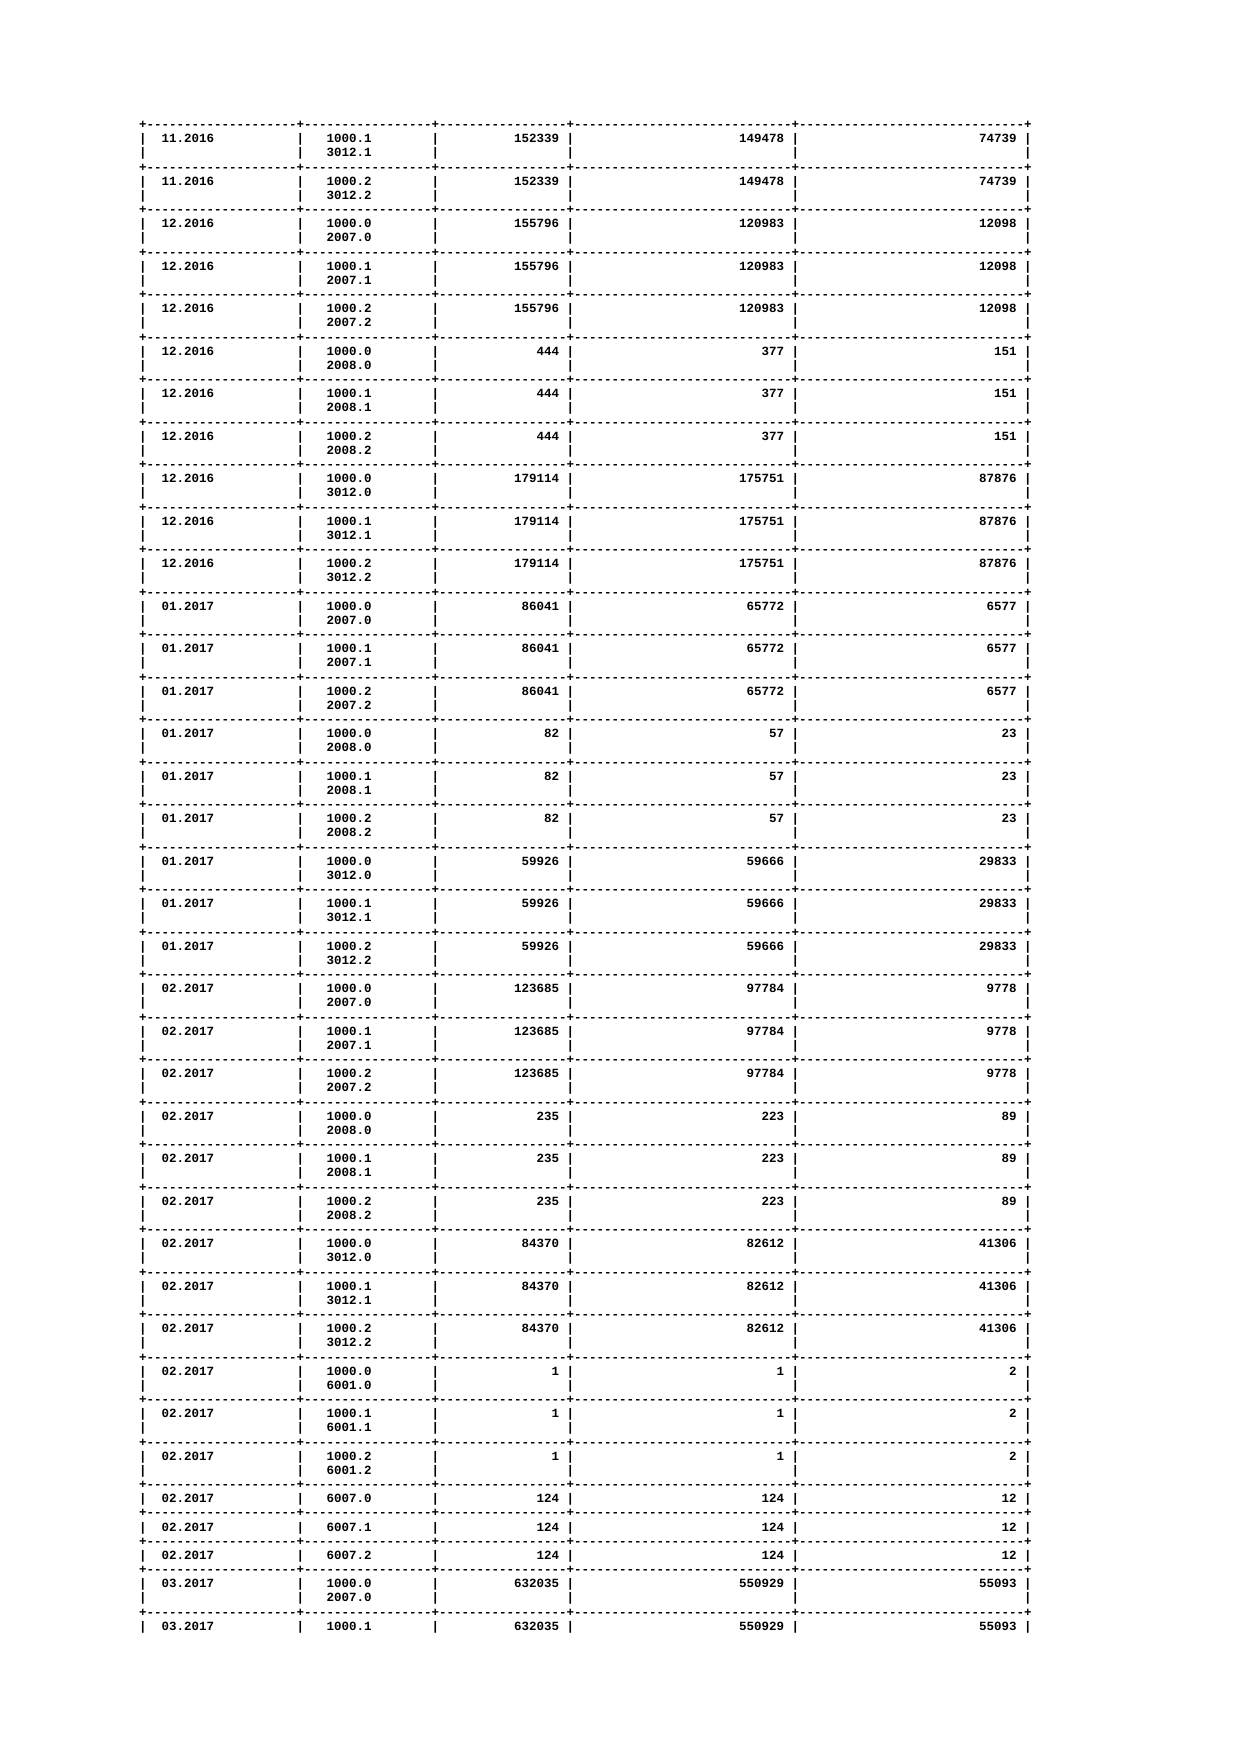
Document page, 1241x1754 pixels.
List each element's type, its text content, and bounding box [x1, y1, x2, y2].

text | 02.2017 | 1000.2 | 84370 | 82612 | 41306 | [139, 1322, 1101, 1336]
text | | 2007.1 | | | | [139, 656, 1101, 671]
text +--------------------+-----------------+-----------------+-----------------------------+------------------------------+ [139, 416, 1101, 430]
text +--------------------+-----------------+-----------------+-----------------------------+------------------------------+ [139, 1506, 1101, 1521]
text | | 2007.2 | | | | [139, 1081, 1101, 1096]
text | | 3012.0 | | | | [139, 486, 1101, 501]
text | 02.2017 | 1000.1 | 235 | 223 | 89 | [139, 1152, 1101, 1166]
text | 02.2017 | 1000.1 | 123685 | 97784 | 9778 | [139, 1025, 1101, 1039]
text +--------------------+-----------------+-----------------+-----------------------------+------------------------------+ [139, 543, 1101, 557]
text +--------------------+-----------------+-----------------+-----------------------------+------------------------------+ [139, 671, 1101, 685]
text | | 2007.2 | | | | [139, 316, 1101, 331]
text | 01.2017 | 1000.2 | 86041 | 65772 | 6577 | [139, 685, 1101, 699]
text | | 2007.0 | | | | [139, 996, 1101, 1011]
text +--------------------+-----------------+-----------------+-----------------------------+------------------------------+ [139, 1478, 1101, 1492]
text +--------------------+-----------------+-----------------+-----------------------------+------------------------------+ [139, 1308, 1101, 1322]
text | 11.2016 | 1000.2 | 152339 | 149478 | 74739 | [139, 175, 1101, 189]
text +--------------------+-----------------+-----------------+-----------------------------+------------------------------+ [139, 883, 1101, 897]
text | | 3012.1 | | | | [139, 146, 1101, 161]
text | 12.2016 | 1000.2 | 155796 | 120983 | 12098 | [139, 302, 1101, 316]
text | 02.2017 | 1000.1 | 84370 | 82612 | 41306 | [139, 1280, 1101, 1294]
text | 12.2016 | 1000.2 | 179114 | 175751 | 87876 | [139, 557, 1101, 571]
text +--------------------+-----------------+-----------------+-----------------------------+------------------------------+ [139, 1053, 1101, 1067]
text | 02.2017 | 1000.2 | 1 | 1 | 2 | [139, 1450, 1101, 1464]
text | 01.2017 | 1000.0 | 82 | 57 | 23 | [139, 727, 1101, 741]
text +--------------------+-----------------+-----------------+-----------------------------+------------------------------+ [139, 203, 1101, 217]
text | 01.2017 | 1000.2 | 59926 | 59666 | 29833 | [139, 940, 1101, 954]
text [139, 161, 1101, 175]
text | | 3012.1 | | | | [139, 1294, 1101, 1308]
text +--------------------+-----------------+-----------------+-----------------------------+------------------------------+ [139, 1138, 1101, 1152]
text | | 6001.0 | | | | [139, 1379, 1101, 1393]
text | | 3012.2 | | | | [139, 189, 1101, 203]
text | | 2008.2 | | | | [139, 826, 1101, 841]
text | 12.2016 | 1000.2 | 444 | 377 | 151 | [139, 430, 1101, 444]
text | | 2008.0 | | | | [139, 1124, 1101, 1138]
text +--------------------+-----------------+-----------------+-----------------------------+------------------------------+ [139, 1535, 1101, 1549]
text +--------------------+-----------------+-----------------+-----------------------------+------------------------------+ [139, 246, 1101, 260]
text +--------------------+-----------------+-----------------+-----------------------------+------------------------------+ [139, 1011, 1101, 1025]
text +--------------------+-----------------+-----------------+-----------------------------+------------------------------+ [139, 841, 1101, 855]
text | 12.2016 | 1000.0 | 179114 | 175751 | 87876 | [139, 472, 1101, 486]
text | 03.2017 | 1000.1 | 632035 | 550929 | 55093 | [139, 1620, 1101, 1634]
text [139, 1606, 1101, 1620]
text | | 2008.1 | | | | [139, 1166, 1101, 1181]
text | 12.2016 | 1000.1 | 179114 | 175751 | 87876 | [139, 515, 1101, 529]
text +--------------------+-----------------+-----------------+-----------------------------+------------------------------+ [139, 1223, 1101, 1237]
text | 12.2016 | 1000.1 | 155796 | 120983 | 12098 | [139, 260, 1101, 274]
text | 02.2017 | 1000.0 | 123685 | 97784 | 9778 | [139, 982, 1101, 996]
text | 01.2017 | 1000.1 | 59926 | 59666 | 29833 | [139, 897, 1101, 911]
text | 02.2017 | 6007.1 | 124 | 124 | 12 | [139, 1521, 1101, 1535]
text | | 3012.0 | | | | [139, 1251, 1101, 1266]
text | | 3012.1 | | | | [139, 529, 1101, 543]
text | | 2008.0 | | | | [139, 741, 1101, 756]
text | 02.2017 | 6007.0 | 124 | 124 | 12 | [139, 1492, 1101, 1506]
text | | 2007.0 | | | | [139, 231, 1101, 246]
text +--------------------+-----------------+-----------------+-----------------------------+------------------------------+ [139, 586, 1101, 600]
text | | 2007.1 | | | | [139, 1039, 1101, 1053]
text +--------------------+-----------------+-----------------+-----------------------------+------------------------------+ [139, 968, 1101, 982]
text | 01.2017 | 1000.0 | 86041 | 65772 | 6577 | [139, 600, 1101, 614]
text +--------------------+-----------------+-----------------+-----------------------------+------------------------------+ [139, 1393, 1101, 1407]
text | | 2008.1 | | | | [139, 401, 1101, 416]
text +--------------------+-----------------+-----------------+-----------------------------+------------------------------+ [139, 926, 1101, 940]
text | 12.2016 | 1000.0 | 444 | 377 | 151 | [139, 345, 1101, 359]
text | | 6001.2 | | | | [139, 1464, 1101, 1478]
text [139, 118, 1101, 132]
text | 02.2017 | 1000.0 | 84370 | 82612 | 41306 | [139, 1237, 1101, 1251]
text +--------------------+-----------------+-----------------+-----------------------------+------------------------------+ [139, 1096, 1101, 1110]
text | | 6001.1 | | | | [139, 1421, 1101, 1436]
text | | 2007.0 | | | | [139, 1591, 1101, 1606]
text | | 2007.1 | | | | [139, 274, 1101, 288]
text | 01.2017 | 1000.0 | 59926 | 59666 | 29833 | [139, 855, 1101, 869]
text +--------------------+-----------------+-----------------+-----------------------------+------------------------------+ [139, 373, 1101, 387]
text +--------------------+-----------------+-----------------+-----------------------------+------------------------------+ [139, 798, 1101, 812]
text | | 2007.2 | | | | [139, 699, 1101, 713]
text +--------------------+-----------------+-----------------+-----------------------------+------------------------------+ [139, 1351, 1101, 1365]
text +--------------------+-----------------+-----------------+-----------------------------+------------------------------+ [139, 1266, 1101, 1280]
text +--------------------+-----------------+-----------------+-----------------------------+------------------------------+ [139, 288, 1101, 302]
text +--------------------+-----------------+-----------------+-----------------------------+------------------------------+ [139, 1181, 1101, 1195]
text | 11.2016 | 1000.1 | 152339 | 149478 | 74739 | [139, 132, 1101, 146]
text +--------------------+-----------------+-----------------+-----------------------------+------------------------------+ [139, 501, 1101, 515]
text +--------------------+-----------------+-----------------+-----------------------------+------------------------------+ [139, 756, 1101, 770]
text | | 2008.2 | | | | [139, 444, 1101, 458]
text | | 3012.2 | | | | [139, 954, 1101, 968]
text | | 2008.1 | | | | [139, 784, 1101, 798]
text | | 2008.2 | | | | [139, 1209, 1101, 1223]
text +--------------------+-----------------+-----------------+-----------------------------+------------------------------+ [139, 331, 1101, 345]
text | 03.2017 | 1000.0 | 632035 | 550929 | 55093 | [139, 1577, 1101, 1591]
text +--------------------+-----------------+-----------------+-----------------------------+------------------------------+ [139, 458, 1101, 472]
text | 02.2017 | 1000.0 | 235 | 223 | 89 | [139, 1110, 1101, 1124]
text | 01.2017 | 1000.1 | 86041 | 65772 | 6577 | [139, 642, 1101, 656]
text | | 2008.0 | | | | [139, 359, 1101, 373]
text | | 3012.2 | | | | [139, 571, 1101, 586]
text +--------------------+-----------------+-----------------+-----------------------------+------------------------------+ [139, 628, 1101, 642]
text | 02.2017 | 1000.1 | 1 | 1 | 2 | [139, 1407, 1101, 1421]
text | 02.2017 | 1000.2 | 123685 | 97784 | 9778 | [139, 1067, 1101, 1081]
text +--------------------+-----------------+-----------------+-----------------------------+------------------------------+ [139, 713, 1101, 727]
text | | 3012.2 | | | | [139, 1336, 1101, 1351]
text +--------------------+-----------------+-----------------+-----------------------------+------------------------------+ [139, 1436, 1101, 1450]
text | 12.2016 | 1000.0 | 155796 | 120983 | 12098 | [139, 217, 1101, 231]
text +--------------------+-----------------+-----------------+-----------------------------+------------------------------+ [139, 1563, 1101, 1577]
text | | 2007.0 | | | | [139, 614, 1101, 628]
text | | 3012.1 | | | | [139, 911, 1101, 926]
text | 02.2017 | 1000.0 | 1 | 1 | 2 | [139, 1365, 1101, 1379]
text | 01.2017 | 1000.2 | 82 | 57 | 23 | [139, 812, 1101, 826]
text | | 3012.0 | | | | [139, 869, 1101, 883]
text | 02.2017 | 1000.2 | 235 | 223 | 89 | [139, 1195, 1101, 1209]
text | 02.2017 | 6007.2 | 124 | 124 | 12 | [139, 1549, 1101, 1563]
text | 12.2016 | 1000.1 | 444 | 377 | 151 | [139, 387, 1101, 401]
text | 01.2017 | 1000.1 | 82 | 57 | 23 | [139, 770, 1101, 784]
